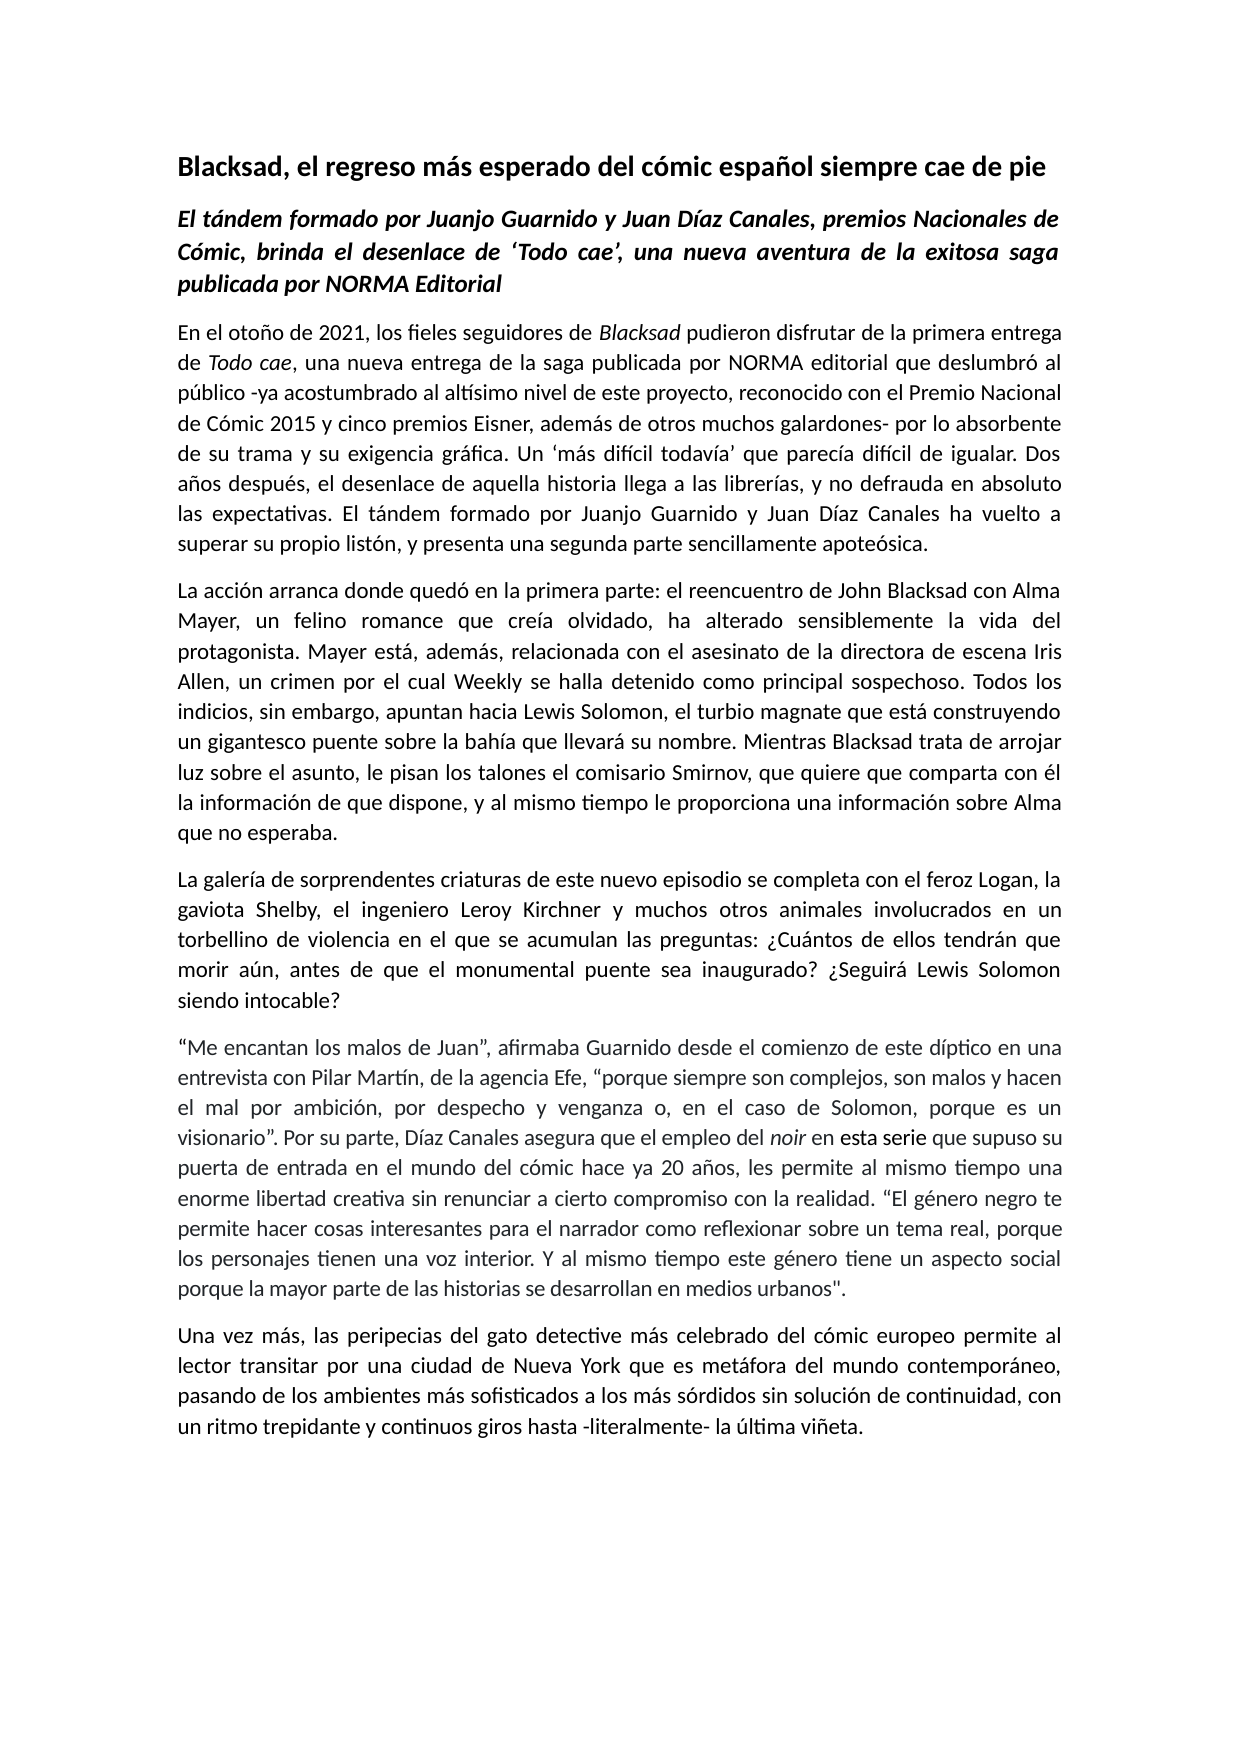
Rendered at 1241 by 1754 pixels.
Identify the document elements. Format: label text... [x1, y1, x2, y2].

text La galería de sorprendentes criaturas de este nuevo episodio se completa con el feroz Logan, la gaviota Shelby, el ingeniero Leroy Kirchner y muchos otros animales involucrados en un torbellino de violencia en el que se acumulan las preguntas: ¿Cuántos de ellos tendrán que morir aún, antes de que el monumental puente sea inaugurado? ¿Seguirá Lewis Solomon siendo intocable? [177, 865, 1063, 1014]
text Una vez más, las peripecias del gato detective más celebrado del cómic europeo permite al lector transitar por una ciudad de Nueva York que es metáfora del mundo contemporáneo, pasando de los ambientes más sofisticados a los más sórdidos sin solución de continuidad, con un ritmo trepidante y continuos giros hasta -literalmente- la última viñeta. [177, 1321, 1063, 1440]
text En el otoño de 2021, los fieles seguidores de Blacksad pudieron disfrutar de la primera entrega de Todo cae, una nueva entrega de la saga publicada por NORMA editorial que deslumbró al público -ya acostumbrado al altísimo nivel de este proyecto, reconocido con el Premio Nacional de Cómic 2015 y cinco premios Eisner, además de otros muchos galardones- por lo absorbente de su trama y su exigencia gráfica. Un ‘más difícil todavía’ que parecía difícil de igualar. Dos años después, el desenlace de aquella historia llega a las librerías, y no defrauda en absoluto las expectativas. El tándem formado por Juanjo Guarnido y Juan Díaz Canales ha vuelto a superar su propio listón, y presenta una segunda parte sencillamente apoteósica. [177, 318, 1063, 558]
text La acción arranca donde quedó en la primera parte: el reencuentro de John Blacksad con Alma Mayer, un felino romance que creía olvidado, ha alterado sensiblemente la vida del protagonista. Mayer está, además, relacionada con el asesinato de la directora de escena Iris Allen, un crimen por el cual Weekly se halla detenido como principal sospechoso. Todos los indicios, sin embargo, apuntan hacia Lewis Solomon, el turbio magnate que está construyendo un gigantesco puente sobre la bahía que llevará su nombre. Mientras Blacksad trata de arrojar luz sobre el asunto, le pisan los talones el comisario Smirnov, que quiere que comparta con él la información de que dispone, y al mismo tiempo le proporciona una información sobre Alma que no esperaba. [177, 576, 1063, 846]
text El tándem formado por Juanjo Guarnido y Juan Díaz Canales, premios Nacionales de Cómic, brinda el desenlace de ‘Todo cae’, una nueva aventura de la exitosa saga publicada por NORMA Editorial [177, 203, 1063, 299]
text Blacksad, el regreso más esperado del cómic español siempre cae de pie [177, 148, 1063, 183]
